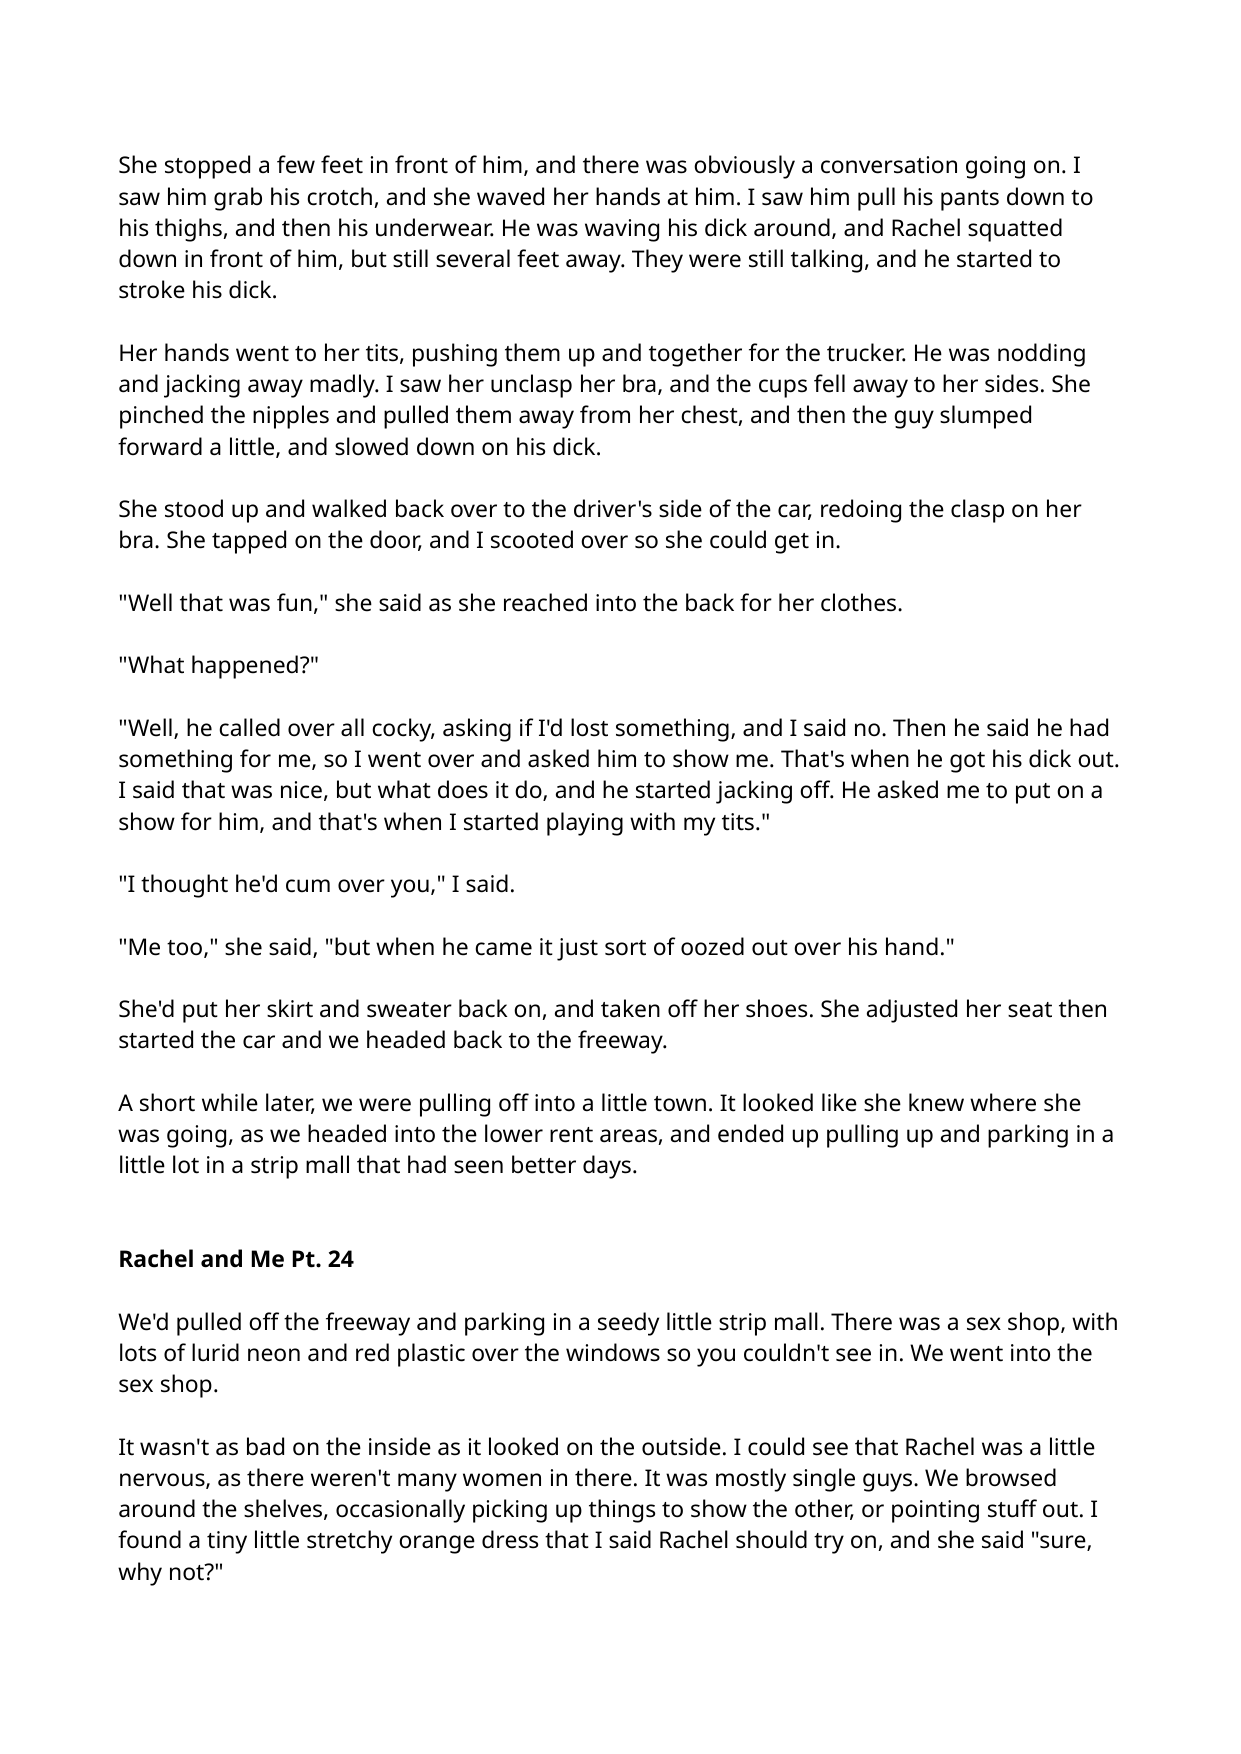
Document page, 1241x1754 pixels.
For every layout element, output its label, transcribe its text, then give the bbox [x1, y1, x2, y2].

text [118, 1306, 1122, 1618]
text Rachel and Me Pt. 24 [118, 1243, 1122, 1274]
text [118, 118, 1122, 1181]
